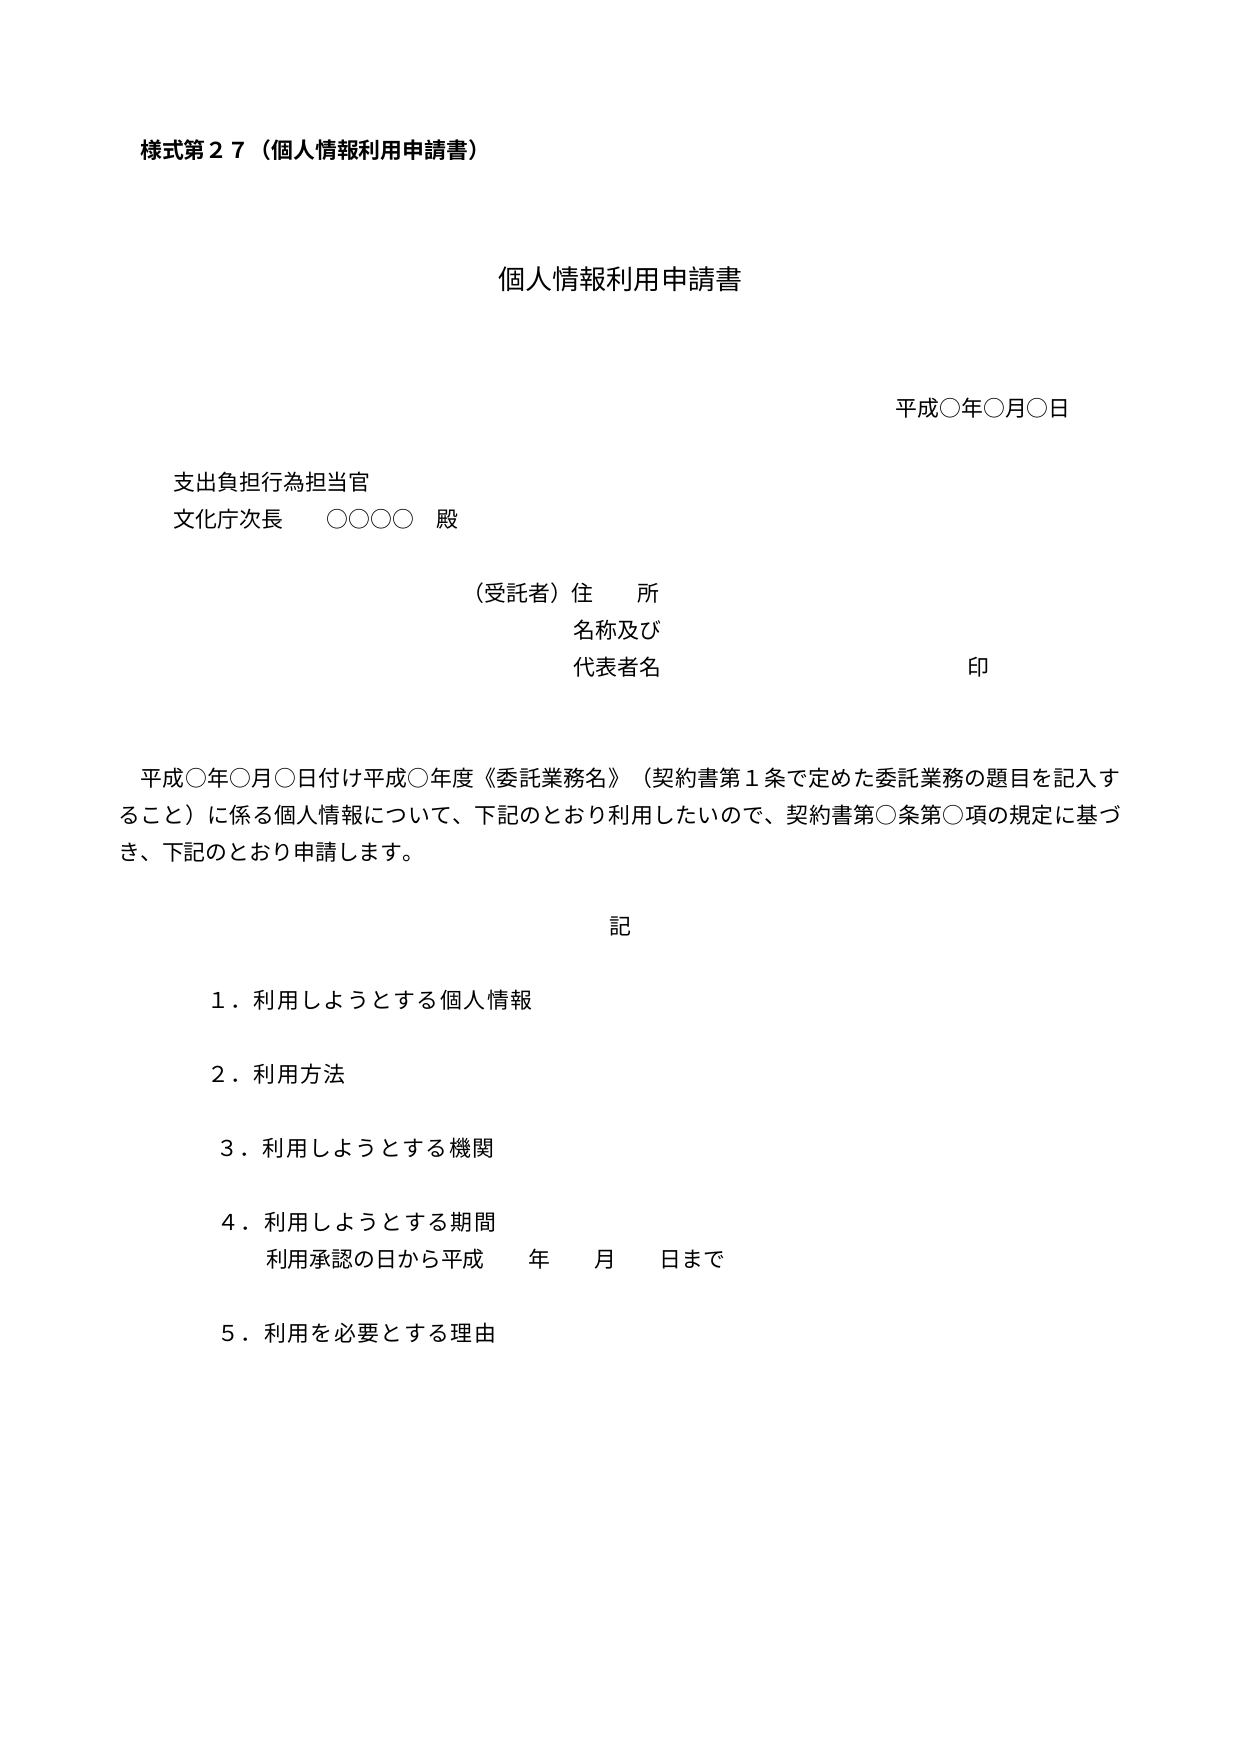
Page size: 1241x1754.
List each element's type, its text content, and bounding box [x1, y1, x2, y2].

text ３．利用しようとする機関 [118, 1128, 1122, 1165]
text ２．利用方法 [118, 1054, 1122, 1091]
text ４．利用しようとする期間 [118, 1202, 1122, 1239]
text 個人情報利用申請書 [118, 241, 1122, 315]
text 代表者名 印 [573, 648, 1122, 685]
text 記 [118, 907, 1122, 943]
text （受託者）住 所 [462, 574, 1122, 611]
text 支出負担行為担当官 [173, 463, 1122, 500]
text 平成○年○月○日付け平成○年度《委託業務名》（契約書第１条で定めた委託業務の題目を記入すること）に係る個人情報について、下記のとおり利用したいので、契約書第○条第○項の規定に基づき、下記のとおり申請します。 [118, 759, 1122, 869]
text １．利用しようとする個人情報 [118, 981, 1122, 1017]
text 名称及び [573, 611, 1122, 648]
text 利用承認の日から平成 年 月 日まで [118, 1239, 1122, 1276]
text 平成○年○月○日 [873, 389, 1122, 426]
text ※４．自己又は第三者のいずれかを○で囲む。様式第２７（個人情報利用申請書） [118, 130, 1122, 167]
text ５．利用を必要とする理由 [118, 1313, 1122, 1350]
text 文化庁次長 ○○○○ 殿 [173, 500, 1122, 537]
